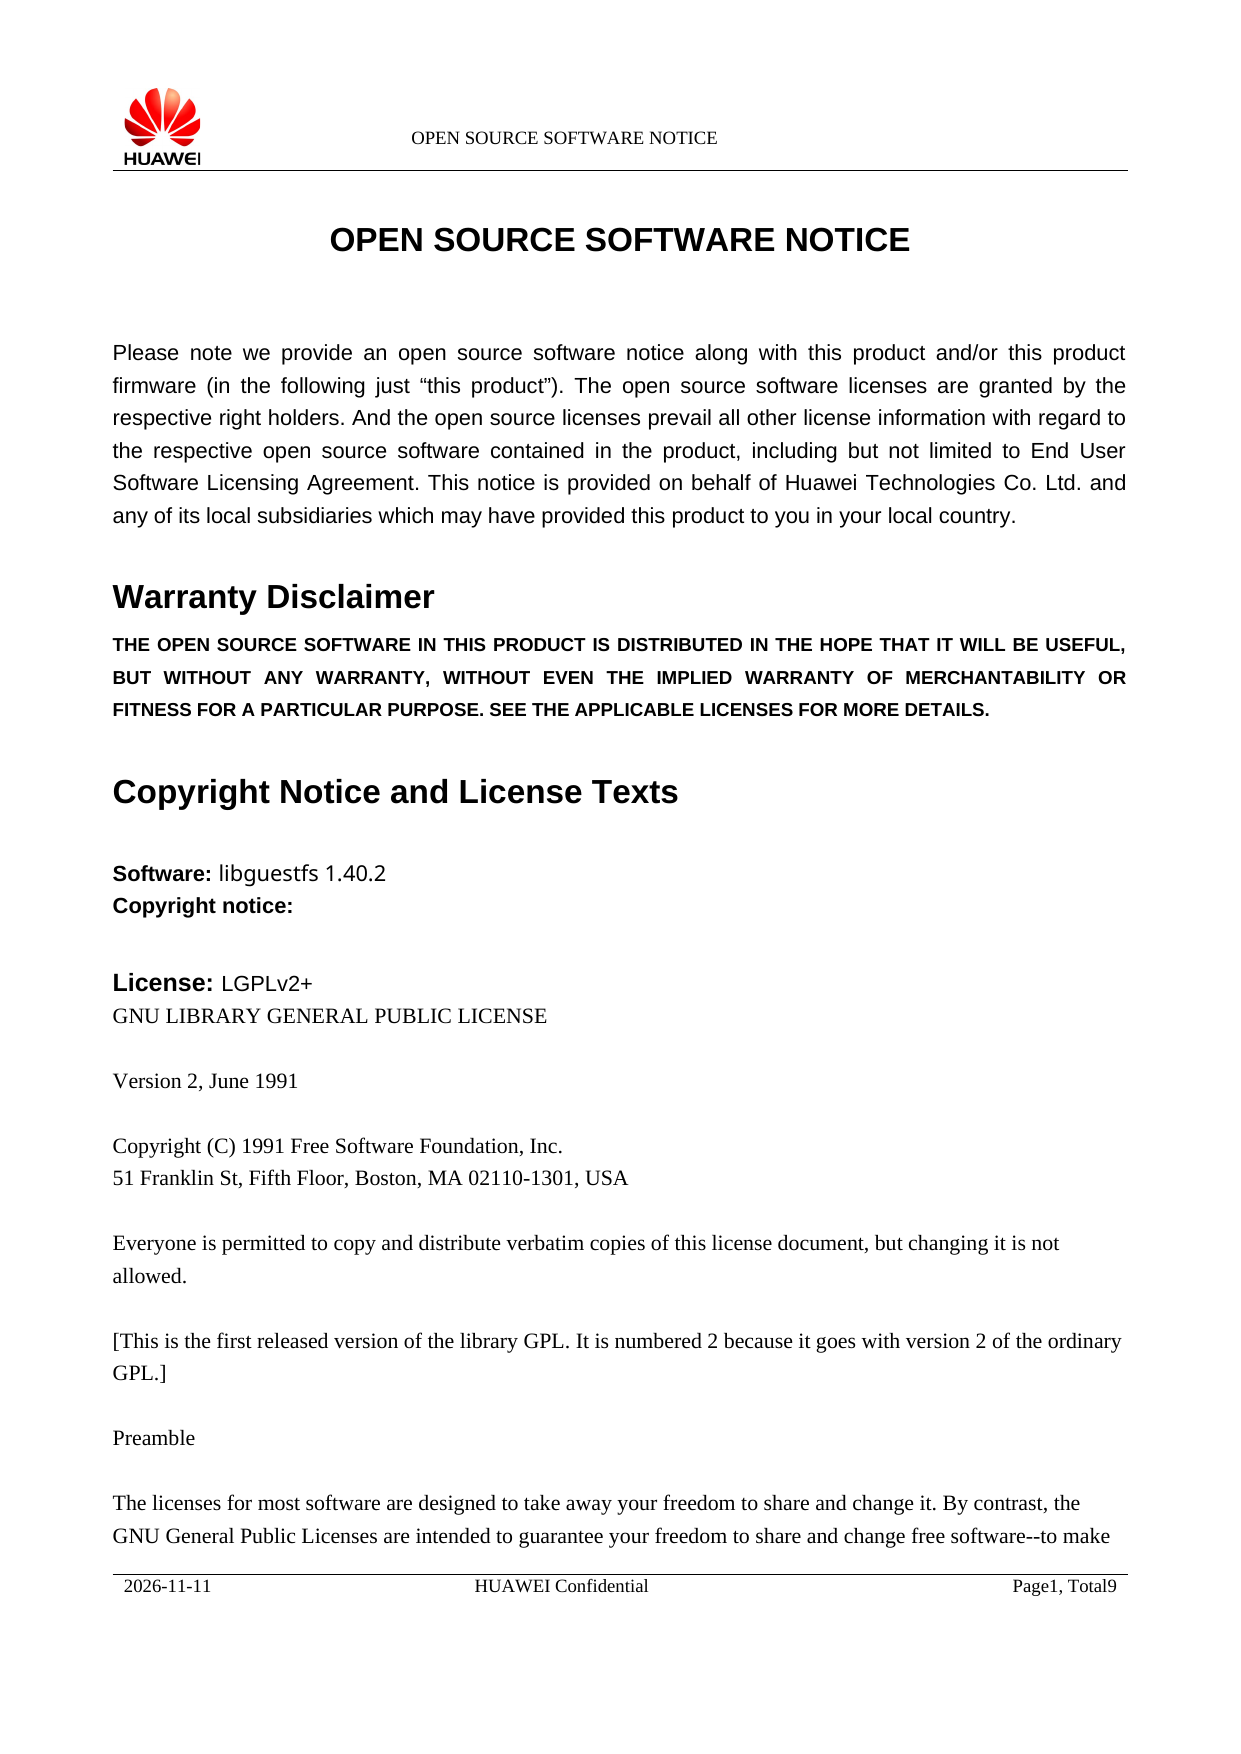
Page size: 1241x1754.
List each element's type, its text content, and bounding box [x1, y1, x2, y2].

text License: LGPLv2+ [112, 966, 1128, 999]
title Software: libguestfs 1.40.2 [112, 856, 1128, 889]
picture [124, 88, 201, 165]
text Warranty Disclaimer [112, 564, 1128, 629]
text The open source software in this product is distributed in the hope that it will be useful, but WITHOUT ANY WARRANTY, without even the implied warranty of MERCHANTABILITY or FITNESS FOR A PARTICULAR PURPOSE. See the applicable licenses for more details. [112, 629, 1128, 726]
text Copyright notice: [112, 889, 1128, 921]
text Please note we provide an open source software notice along with this product and/or this product firmware (in the following just “this product”). The open source software licenses are granted by the respective right holders. And the open source licenses prevail all other license information with regard to the respective open source software contained in the product, including but not limited to End User Software Licensing Agreement. This notice is provided on behalf of Huawei Technologies Co. Ltd. and any of its local subsidiaries which may have provided this product to you in your local country. [112, 336, 1128, 531]
text OPEN SOURCE SOFTWARE NOTICE [112, 206, 1128, 271]
text Copyright Notice and License Texts [112, 759, 1128, 824]
